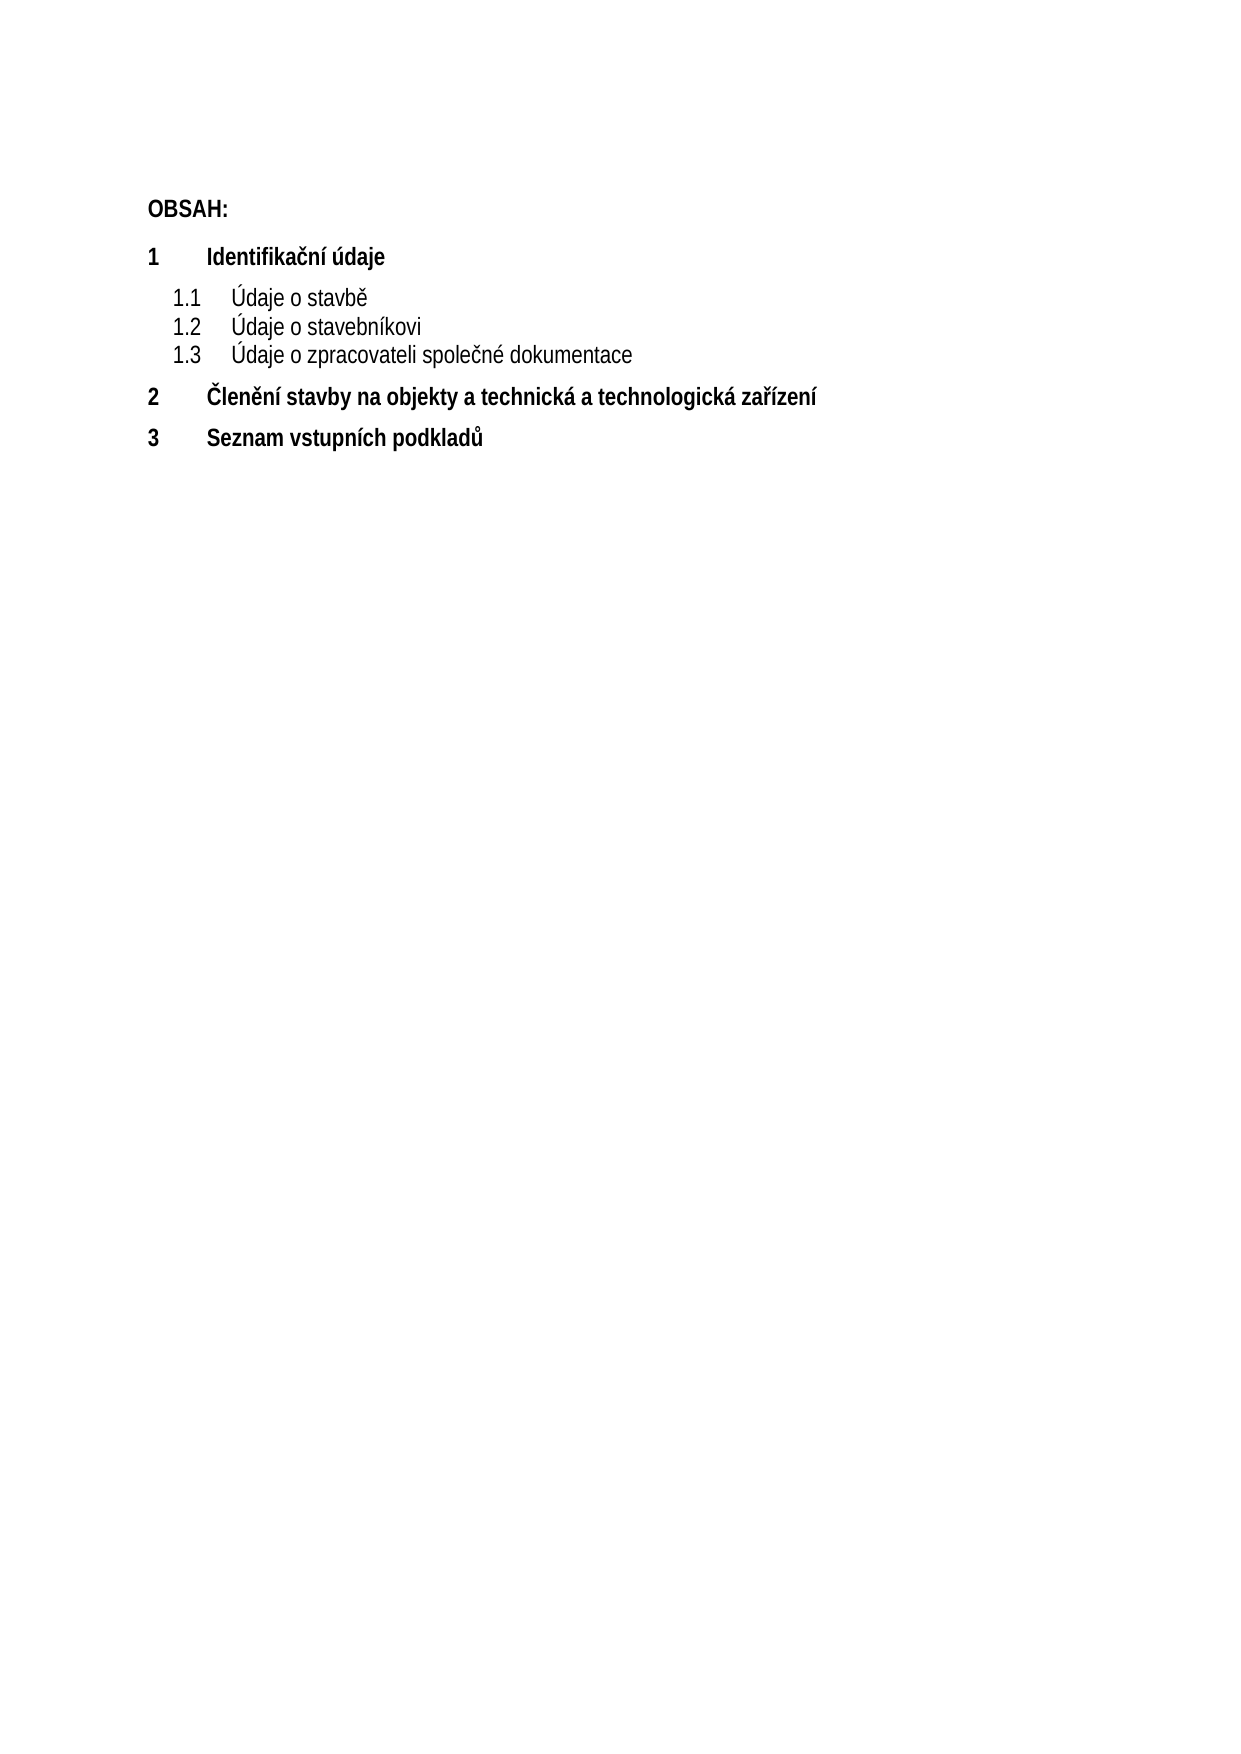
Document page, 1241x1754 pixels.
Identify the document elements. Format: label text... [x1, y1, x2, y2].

text 2 Členění stavby na objekty a technická a technologická zařízení [148, 382, 1063, 410]
text 1 Identifikační údaje [148, 242, 1063, 271]
text 3 Seznam vstupních podkladů [148, 423, 1063, 451]
text OBSAH: [148, 194, 1093, 223]
text 1.1 Údaje o stavbě [173, 283, 1093, 312]
text 1.2 Údaje o stavebníkovi [173, 312, 1093, 341]
text 1.3 Údaje o zpracovateli společné dokumentace [173, 341, 1093, 369]
